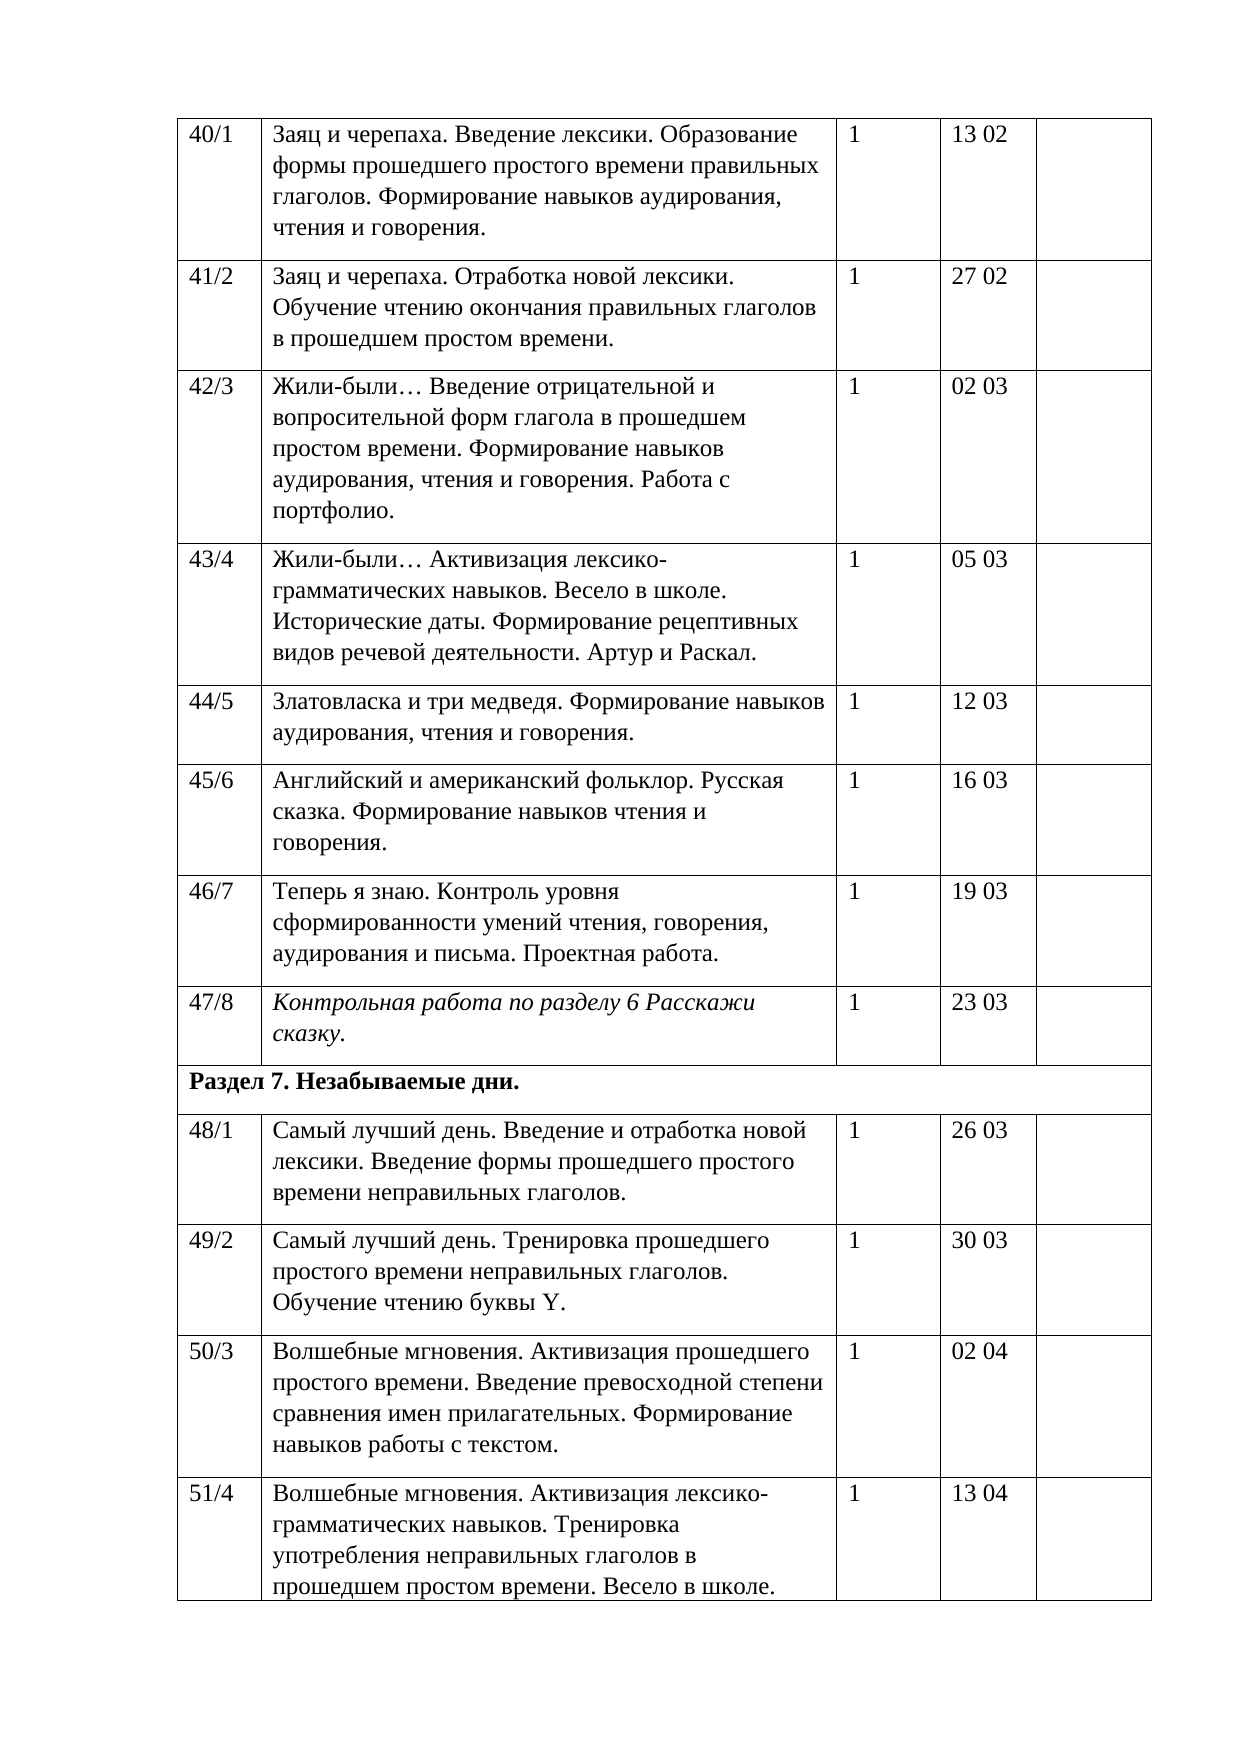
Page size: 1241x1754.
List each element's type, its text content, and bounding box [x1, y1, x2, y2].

table_cell [1037, 1336, 1151, 1477]
table_cell Самый лучший день. Тренировка прошедшего простого времени неправильных глаголов. Обучение чтению буквы Y. [262, 1225, 836, 1335]
table_cell Волшебные мгновения. Активизация прошедшего простого времени. Введение превосходной степени сравнения имен прилагательных. Формирование навыков работы с текстом. [262, 1336, 836, 1477]
table_cell 30 03 [941, 1225, 1036, 1335]
table_cell 1 [837, 876, 940, 986]
table_cell [1037, 1478, 1151, 1599]
table_cell Раздел 7. Незабываемые дни. [178, 1066, 1151, 1114]
table_cell 23 03 [941, 987, 1036, 1065]
table_cell 1 [837, 1478, 940, 1599]
table_cell Заяц и черепаха. Отработка новой лексики. Обучение чтению окончания правильных глаголов в прошедшем простом времени. [262, 261, 836, 370]
table_cell 05 03 [941, 544, 1036, 685]
table_cell Самый лучший день. Введение и отработка новой лексики. Введение формы прошедшего простого времени неправильных глаголов. [262, 1115, 836, 1224]
table_cell [1037, 544, 1151, 685]
table_cell 26 03 [941, 1115, 1036, 1224]
table_cell 45/6 [178, 765, 261, 875]
table_cell 49/2 [178, 1225, 261, 1335]
table_cell 1 [837, 686, 940, 764]
table_cell Заяц и черепаха. Введение лексики. Образование формы прошедшего простого времени правильных глаголов. Формирование навыков аудирования, чтения и говорения. [262, 119, 836, 260]
table_cell 19 03 [941, 876, 1036, 986]
table_cell 47/8 [178, 987, 261, 1065]
table_cell 1 [837, 987, 940, 1065]
table_cell 43/4 [178, 544, 261, 685]
table_cell 13 04 [941, 1478, 1036, 1599]
table_cell Английский и американский фольклор. Русская сказка. Формирование навыков чтения и говорения. [262, 765, 836, 875]
table_cell 1 [837, 371, 940, 543]
table_cell [1037, 876, 1151, 986]
table_cell 42/3 [178, 371, 261, 543]
table_cell 48/1 [178, 1115, 261, 1224]
table_cell 44/5 [178, 686, 261, 764]
table_cell 41/2 [178, 261, 261, 370]
table_cell Жили-были… Активизация лексико-грамматических навыков. Весело в школе. Исторические даты. Формирование рецептивных видов речевой деятельности. Артур и Раскал. [262, 544, 836, 685]
table_cell [1037, 765, 1151, 875]
table_cell [1037, 686, 1151, 764]
table_cell [1037, 119, 1151, 260]
table_cell [1037, 261, 1151, 370]
table_cell 27 02 [941, 261, 1036, 370]
table_cell 02 04 [941, 1336, 1036, 1477]
table_cell [1037, 371, 1151, 543]
table_cell 13 02 [941, 119, 1036, 260]
table_cell 1 [837, 765, 940, 875]
table_cell [1037, 1225, 1151, 1335]
table_cell 12 03 [941, 686, 1036, 764]
table_cell 1 [837, 119, 940, 260]
table_cell [1037, 987, 1151, 1065]
table_cell 1 [837, 1336, 940, 1477]
table_cell 1 [837, 1115, 940, 1224]
table_cell 40/1 [178, 119, 261, 260]
table_cell 1 [837, 261, 940, 370]
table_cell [262, 1478, 836, 1599]
table_cell 46/7 [178, 876, 261, 986]
table_cell Златовласка и три медведя. Формирование навыков аудирования, чтения и говорения. [262, 686, 836, 764]
table_cell Жили-были… Введение отрицательной и вопросительной форм глагола в прошедшем простом времени. Формирование навыков аудирования, чтения и говорения. Работа с портфолио. [262, 371, 836, 543]
table_cell 1 [837, 544, 940, 685]
table_cell Теперь я знаю. Контроль уровня сформированности умений чтения, говорения, аудирования и письма. Проектная работа. [262, 876, 836, 986]
table_cell 51/4 [178, 1478, 261, 1599]
table_cell Контрольная работа по разделу 6 Расскажи сказку. [262, 987, 836, 1065]
table_cell [1037, 1115, 1151, 1224]
table_cell 50/3 [178, 1336, 261, 1477]
table_cell 1 [837, 1225, 940, 1335]
table_cell 02 03 [941, 371, 1036, 543]
table_cell 16 03 [941, 765, 1036, 875]
